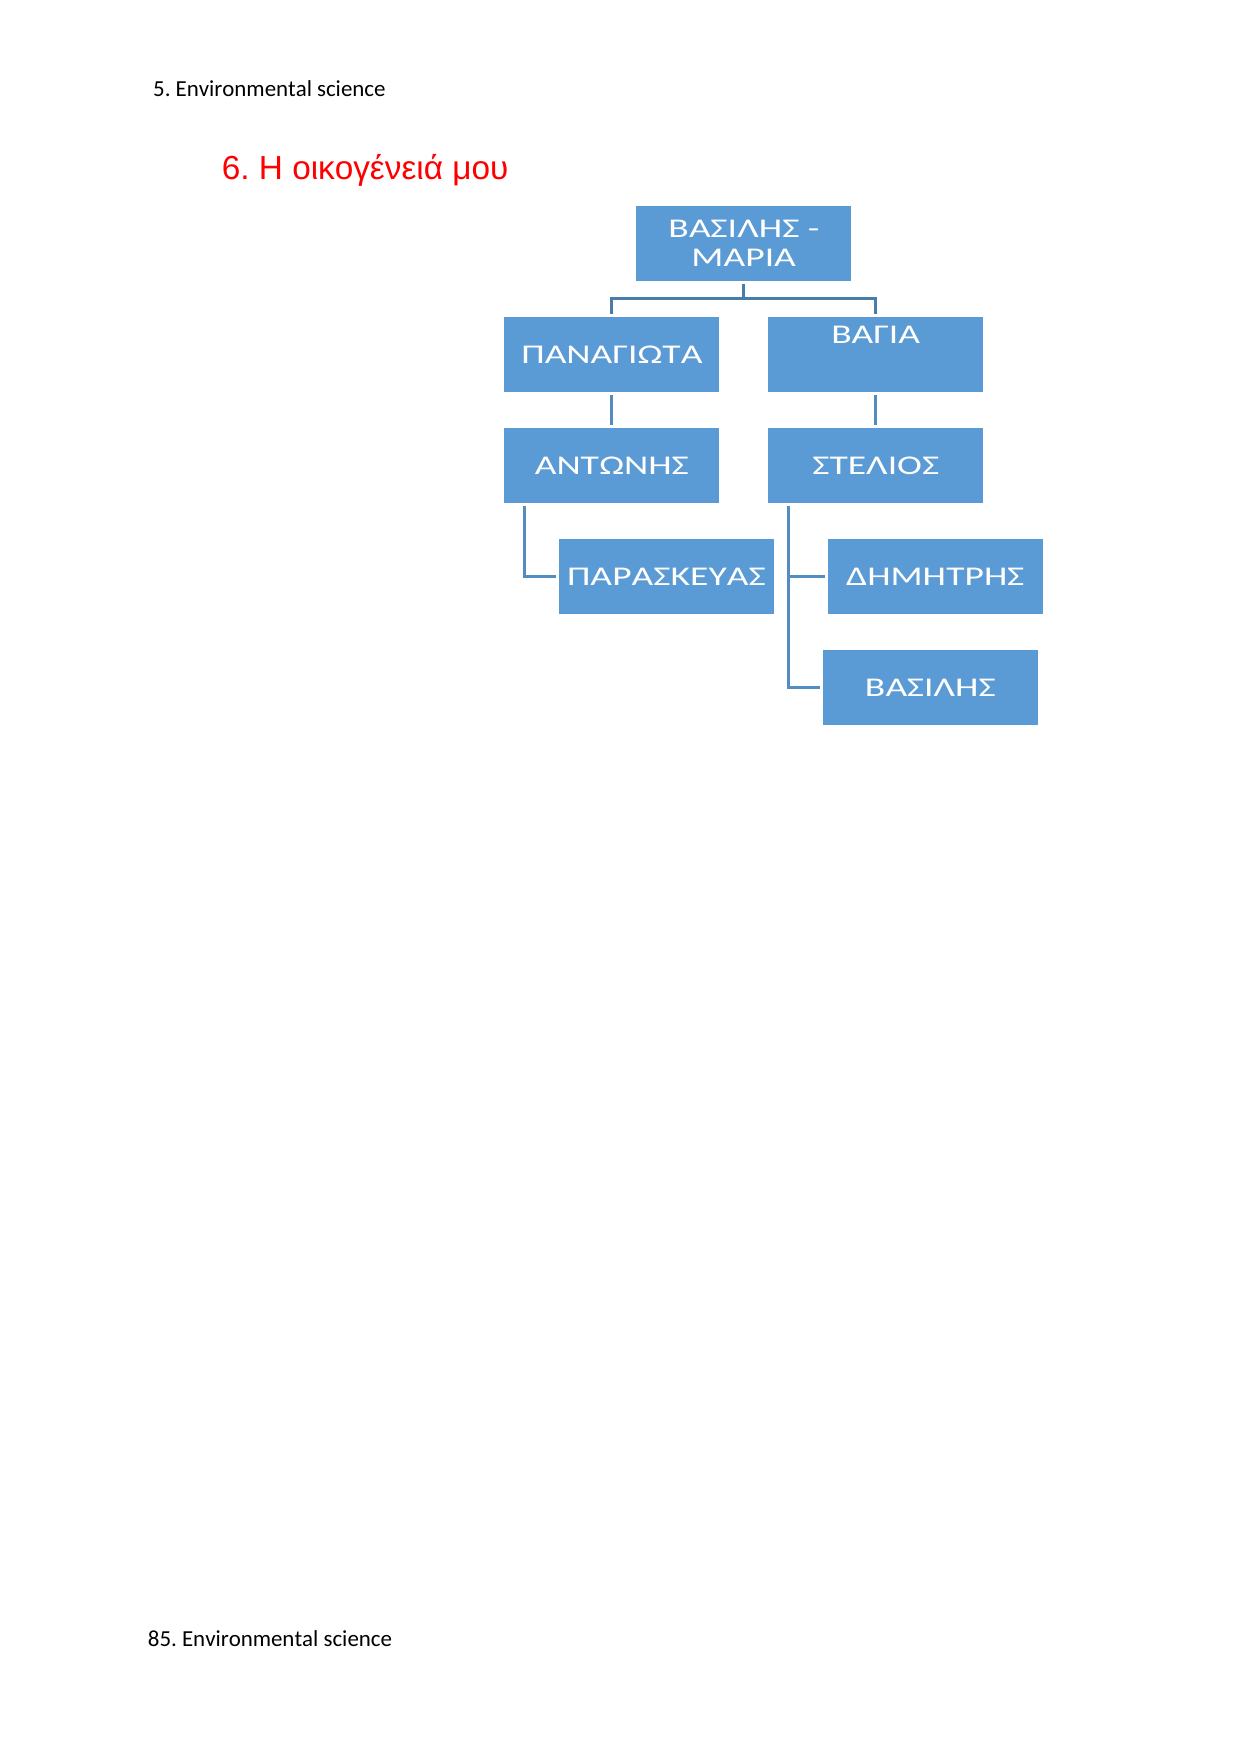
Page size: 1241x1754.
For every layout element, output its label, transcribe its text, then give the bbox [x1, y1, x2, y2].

text 6. Η οικογένειά μου [148, 148, 1092, 732]
